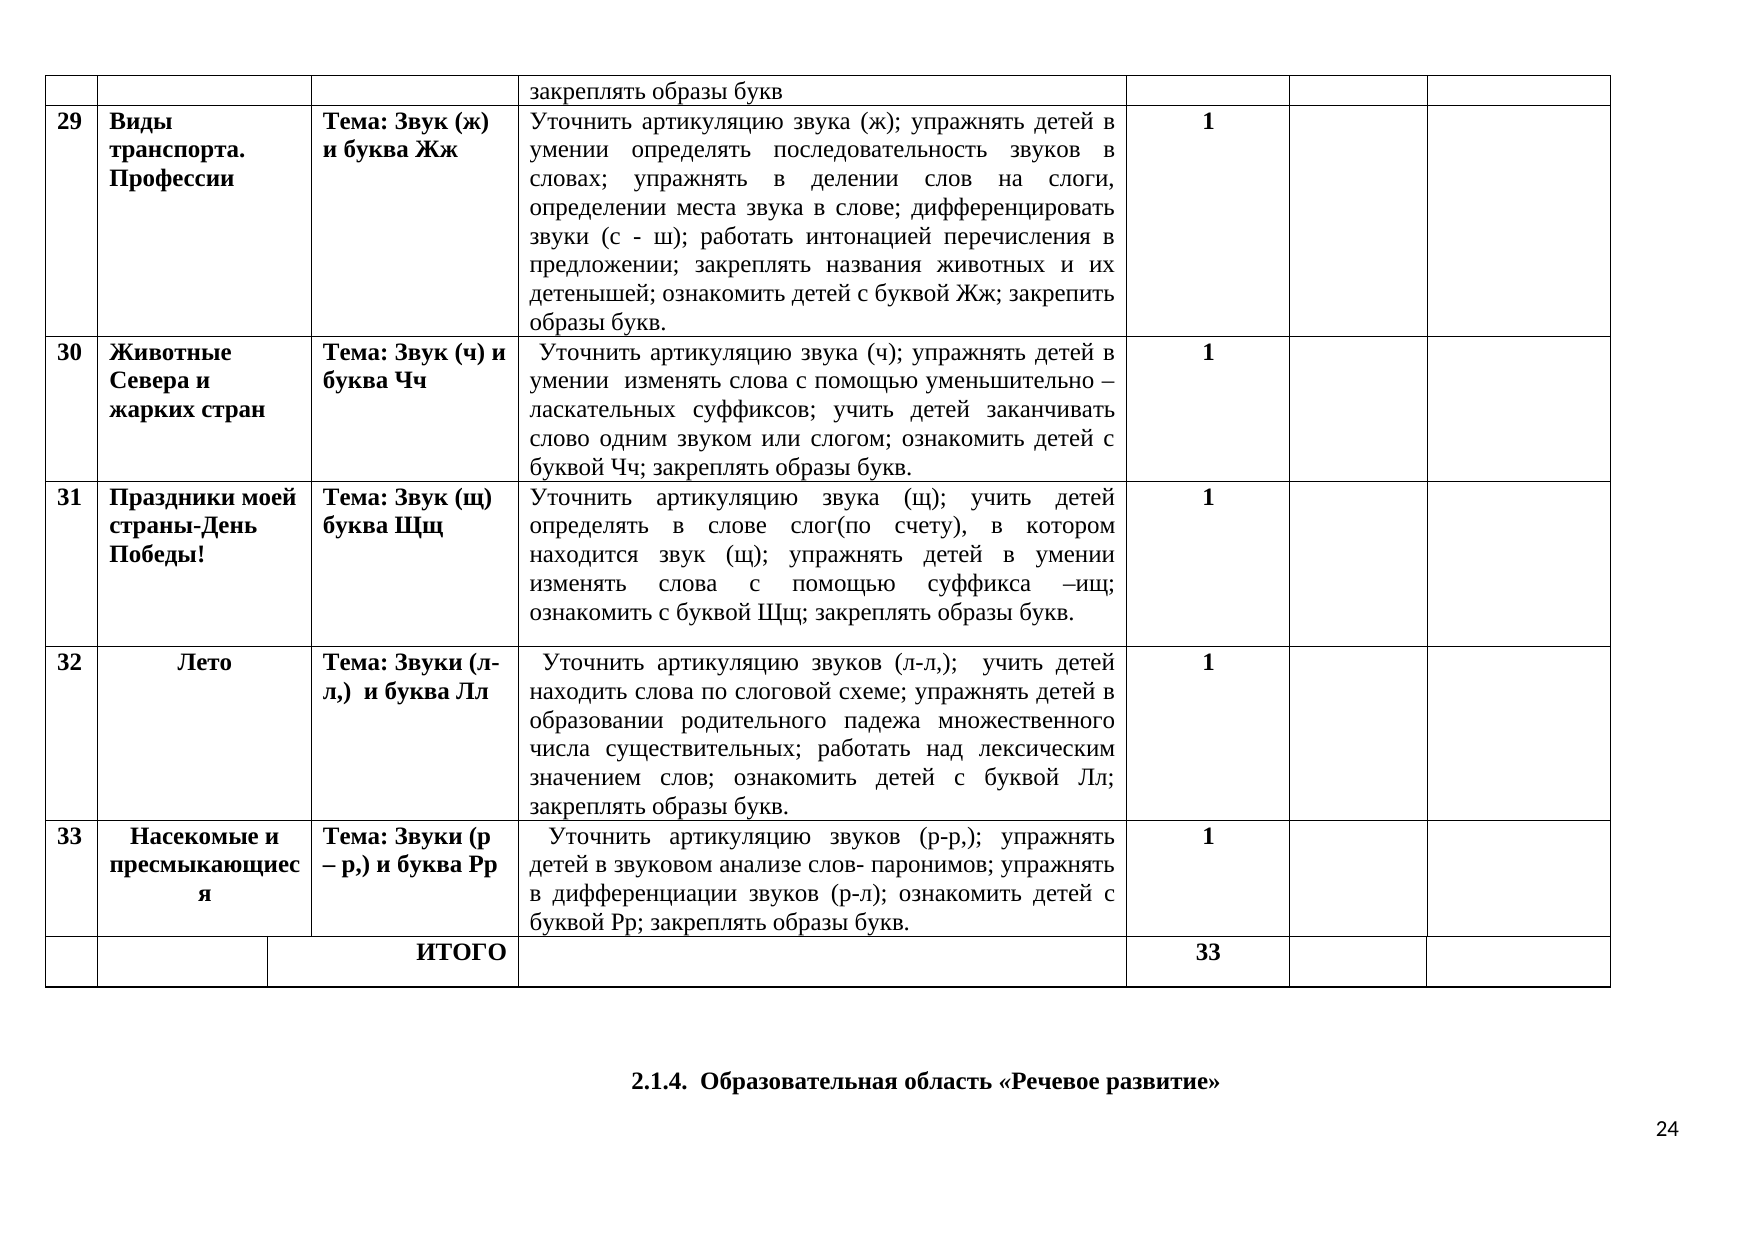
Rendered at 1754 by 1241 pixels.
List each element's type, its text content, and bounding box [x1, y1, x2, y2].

table_cell 1 [1127, 337, 1289, 481]
table_cell Уточнить артикуляцию звука (щ); учить детей определять в слове слог(по счету), в котором находится звук (щ); упражнять детей в умении изменять слова с помощью суффикса –ищ; ознакомить с буквой Щщ; закреплять образы букв. [519, 482, 1126, 646]
table_cell 31 [46, 482, 97, 646]
table_cell Праздники моей страны-День Победы! [98, 482, 311, 646]
table_cell [46, 937, 97, 986]
table_cell 1 [1127, 106, 1289, 336]
table_cell 1 [1127, 76, 1289, 105]
table_cell 28 [46, 76, 97, 105]
table_cell Насекомые и пресмыкающиеся [98, 821, 311, 936]
table_cell 1 [1127, 821, 1289, 936]
table_cell [1290, 76, 1427, 105]
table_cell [98, 76, 311, 105]
table_cell [1290, 647, 1427, 820]
table_cell Тема: Звук (ж) и буква Жж [312, 106, 518, 336]
table_cell Тема: Звуки (р – р,) и буква Рр [312, 821, 518, 936]
table_cell Животные Севера и жарких стран [98, 337, 311, 481]
table_cell Виды транспорта. Профессии [98, 106, 311, 336]
table_cell Уточнить артикуляцию звуков (л-л,); учить детей находить слова по слоговой схеме; упражнять детей в образовании родительного падежа множественного числа существительных; работать над лексическим значением слов; ознакомить детей с буквой Лл; закреплять образы букв. [519, 647, 1126, 820]
table_cell Лето [98, 647, 311, 820]
table_cell Уточнить артикуляцию звука (ж); упражнять детей в умении определять последовательность звуков в словах; упражнять в делении слов на слоги, определении места звука в слове; дифференцировать звуки (с - ш); работать интонацией перечисления в предложении; закреплять названия животных и их детенышей; ознакомить детей с буквой Жж; закрепить образы букв. [519, 106, 1126, 336]
table_cell [1290, 106, 1427, 336]
text 2.1.4. Образовательная область «Речевое развитие» [75, 1066, 1679, 1094]
table_cell Тема: Звук (ч) и буква Чч [312, 337, 518, 481]
table_cell 1 [1127, 482, 1289, 646]
table_cell Тема: Звук (щ) буква Щщ [312, 482, 518, 646]
table_cell [1290, 482, 1427, 646]
table_cell 1 [1127, 647, 1289, 820]
table_cell [1290, 337, 1427, 481]
table_cell [98, 937, 267, 986]
table_cell 30 [46, 337, 97, 481]
table_cell Тема: Звуки (л-л,) и буква Лл [312, 647, 518, 820]
table_cell [1290, 937, 1426, 986]
table_cell [1428, 482, 1610, 646]
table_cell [312, 76, 518, 105]
table_cell [1290, 821, 1427, 936]
table_cell [1428, 106, 1610, 336]
table_cell [1428, 647, 1610, 820]
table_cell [519, 76, 1126, 105]
table_cell 29 [46, 106, 97, 336]
table_cell 33 [46, 821, 97, 936]
table_cell ИТОГО [268, 937, 518, 986]
table_cell 32 [46, 647, 97, 820]
table_cell [519, 937, 1126, 986]
table_cell [1428, 76, 1610, 105]
table_cell [1428, 821, 1610, 936]
table_cell 33 [1127, 937, 1289, 986]
table_cell Уточнить артикуляцию звука (ч); упражнять детей в умении изменять слова с помощью уменьшительно – ласкательных суффиксов; учить детей заканчивать слово одним звуком или слогом; ознакомить детей с буквой Чч; закреплять образы букв. [519, 337, 1126, 481]
table_cell Уточнить артикуляцию звуков (р-р,); упражнять детей в звуковом анализе слов- паронимов; упражнять в дифференциации звуков (р-л); ознакомить детей с буквой Рр; закреплять образы букв. [519, 821, 1126, 936]
table_cell [1428, 337, 1610, 481]
table_cell [1427, 937, 1610, 986]
